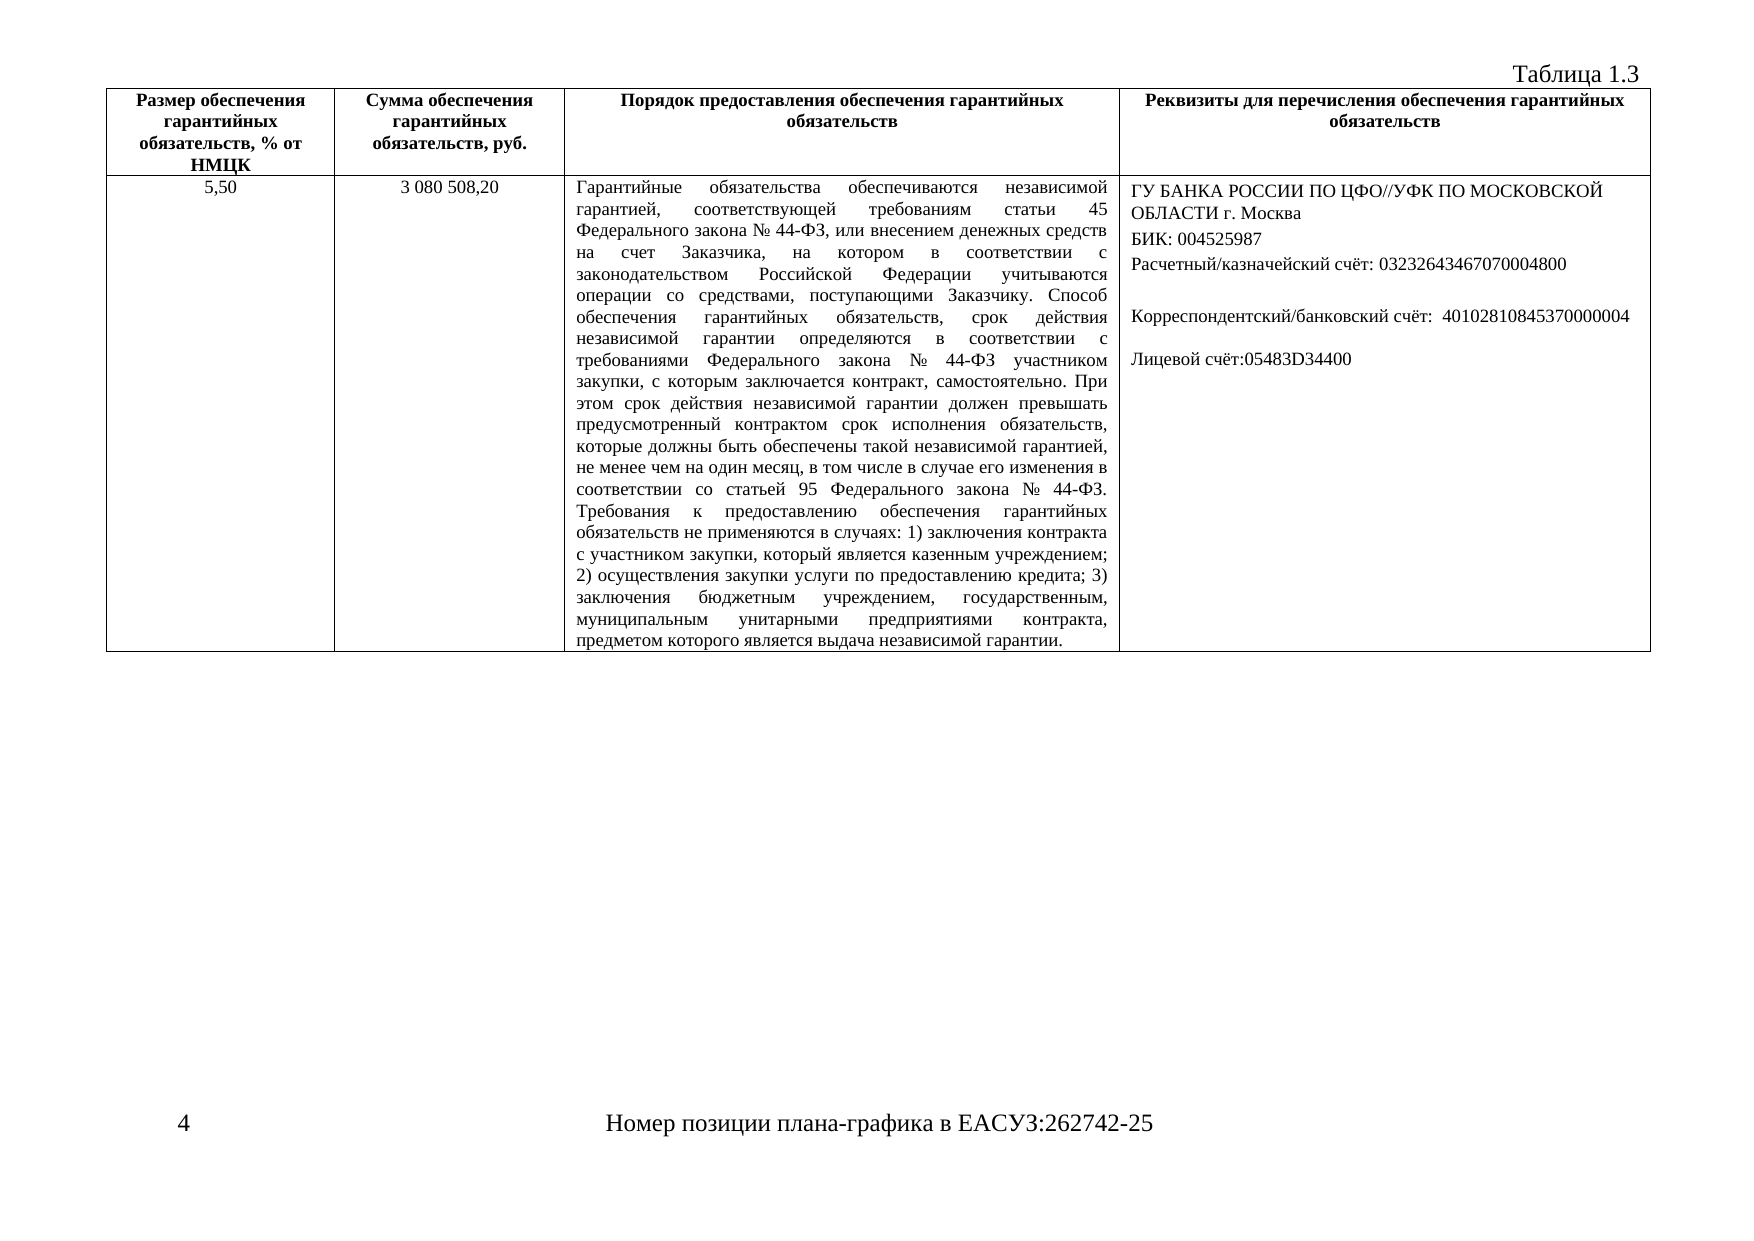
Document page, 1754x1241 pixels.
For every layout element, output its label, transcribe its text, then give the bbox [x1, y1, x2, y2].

table_cell 3 080 508,20 [335, 176, 564, 651]
table_cell Гарантийные обязательства обеспечиваются независимой гарантией, соответствующей требованиям статьи 45 Федерального закона № 44-ФЗ, или внесением денежных средств на счет Заказчика, на котором в соответствии с законодательством Российской Федерации учитываются операции со средствами, поступающими Заказчику. Способ обеспечения гарантийных обязательств, срок действия независимой гарантии определяются в соответствии с требованиями Федерального закона № 44-ФЗ участником закупки, с которым заключается контракт, самостоятельно. При этом срок действия независимой гарантии должен превышать предусмотренный контрактом срок исполнения обязательств, которые должны быть обеспечены такой независимой гарантией, не менее чем на один месяц, в том числе в случае его изменения в соответствии со статьей 95 Федерального закона № 44-ФЗ. Требования к предоставлению обеспечения гарантийных обязательств не применяются в случаях: 1) заключения контракта с участником закупки, который является казенным учреждением; 2) осуществления закупки услуги по предоставлению кредита; 3) заключения бюджетным учреждением, государственным, муниципальным унитарными предприятиями контракта, предметом которого является выдача независимой гарантии. [565, 176, 1119, 651]
table_header Сумма обеспечения гарантийных обязательств, руб. [335, 89, 564, 175]
table_header Размер обеспечения гарантийных обязательств, % от НМЦК [107, 89, 334, 175]
table_cell ГУ БАНКА РОССИИ ПО ЦФО//УФК ПО МОСКОВСКОЙ ОБЛАСТИ г. Москва БИК: 004525987 Расчетный/казначейский счёт: 03232643467070004800 Корреспондентский/банковский счёт: 40102810845370000004 Лицевой счёт:05483D34400 [1120, 176, 1650, 651]
list Таблица 1.3 [215, 59, 1639, 88]
table_header Реквизиты для перечисления обеспечения гарантийных обязательств [1120, 89, 1650, 175]
table_cell 5,50 [107, 176, 334, 651]
table_header Порядок предоставления обеспечения гарантийных обязательств [565, 89, 1119, 175]
